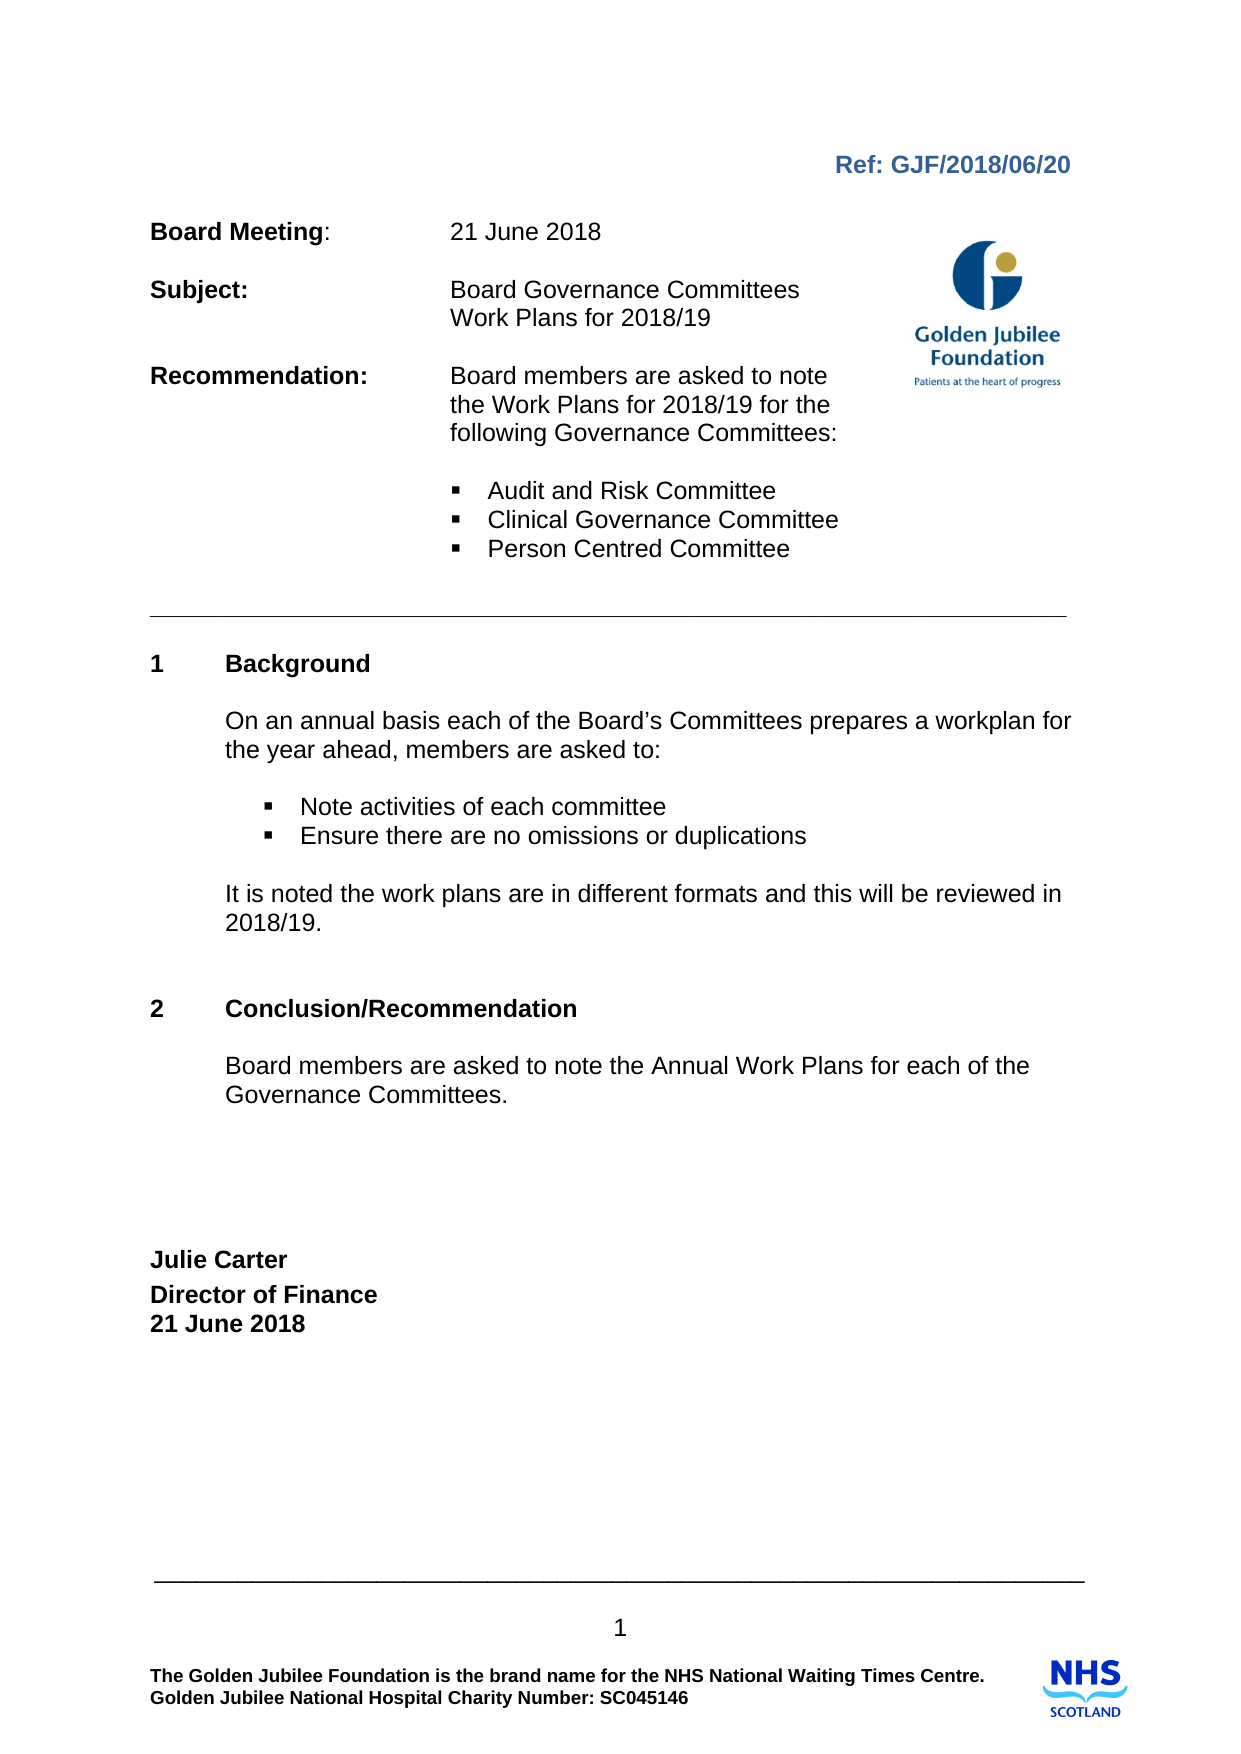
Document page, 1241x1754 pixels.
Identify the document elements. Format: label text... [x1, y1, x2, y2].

text __________________________________________________________________ [150, 591, 1095, 620]
subtitle Julie Carter [150, 1245, 1090, 1274]
list Ensure there are no omissions or duplications [262, 821, 1090, 850]
list Conclusion/Recommendation [150, 994, 1071, 1023]
text Director of Finance [150, 1280, 1090, 1309]
list Note activities of each committee [262, 792, 1090, 821]
text It is noted the work plans are in different formats and this will be reviewed in 2018/19. [225, 879, 1090, 936]
text Board members are asked to note the Annual Work Plans for each of the Governance Committees. [225, 1051, 1144, 1109]
text Recommendation: Board members are asked to note the Work Plans for 2018/19 for the following Governance Committees: [150, 361, 1071, 476]
picture [873, 203, 1102, 431]
list Clinical Governance Committee [450, 505, 1071, 533]
text 21 June 2018 [150, 1309, 1090, 1338]
list Audit and Risk Committee [450, 476, 1071, 505]
text Subject: Board Governance Committees Work Plans for 2018/19 [150, 274, 873, 332]
text On an annual basis each of the Board’s Committees prepares a workplan for the year ahead, members are asked to: [225, 706, 1090, 792]
text Ref: GJF/2018/06/20 [94, 150, 1071, 179]
subtitle Board Meeting: 21 June 2018 [150, 217, 873, 246]
list Person Centred Committee [450, 533, 1071, 562]
picture [1042, 1660, 1128, 1717]
subtitle 1 Background [94, 649, 1071, 677]
